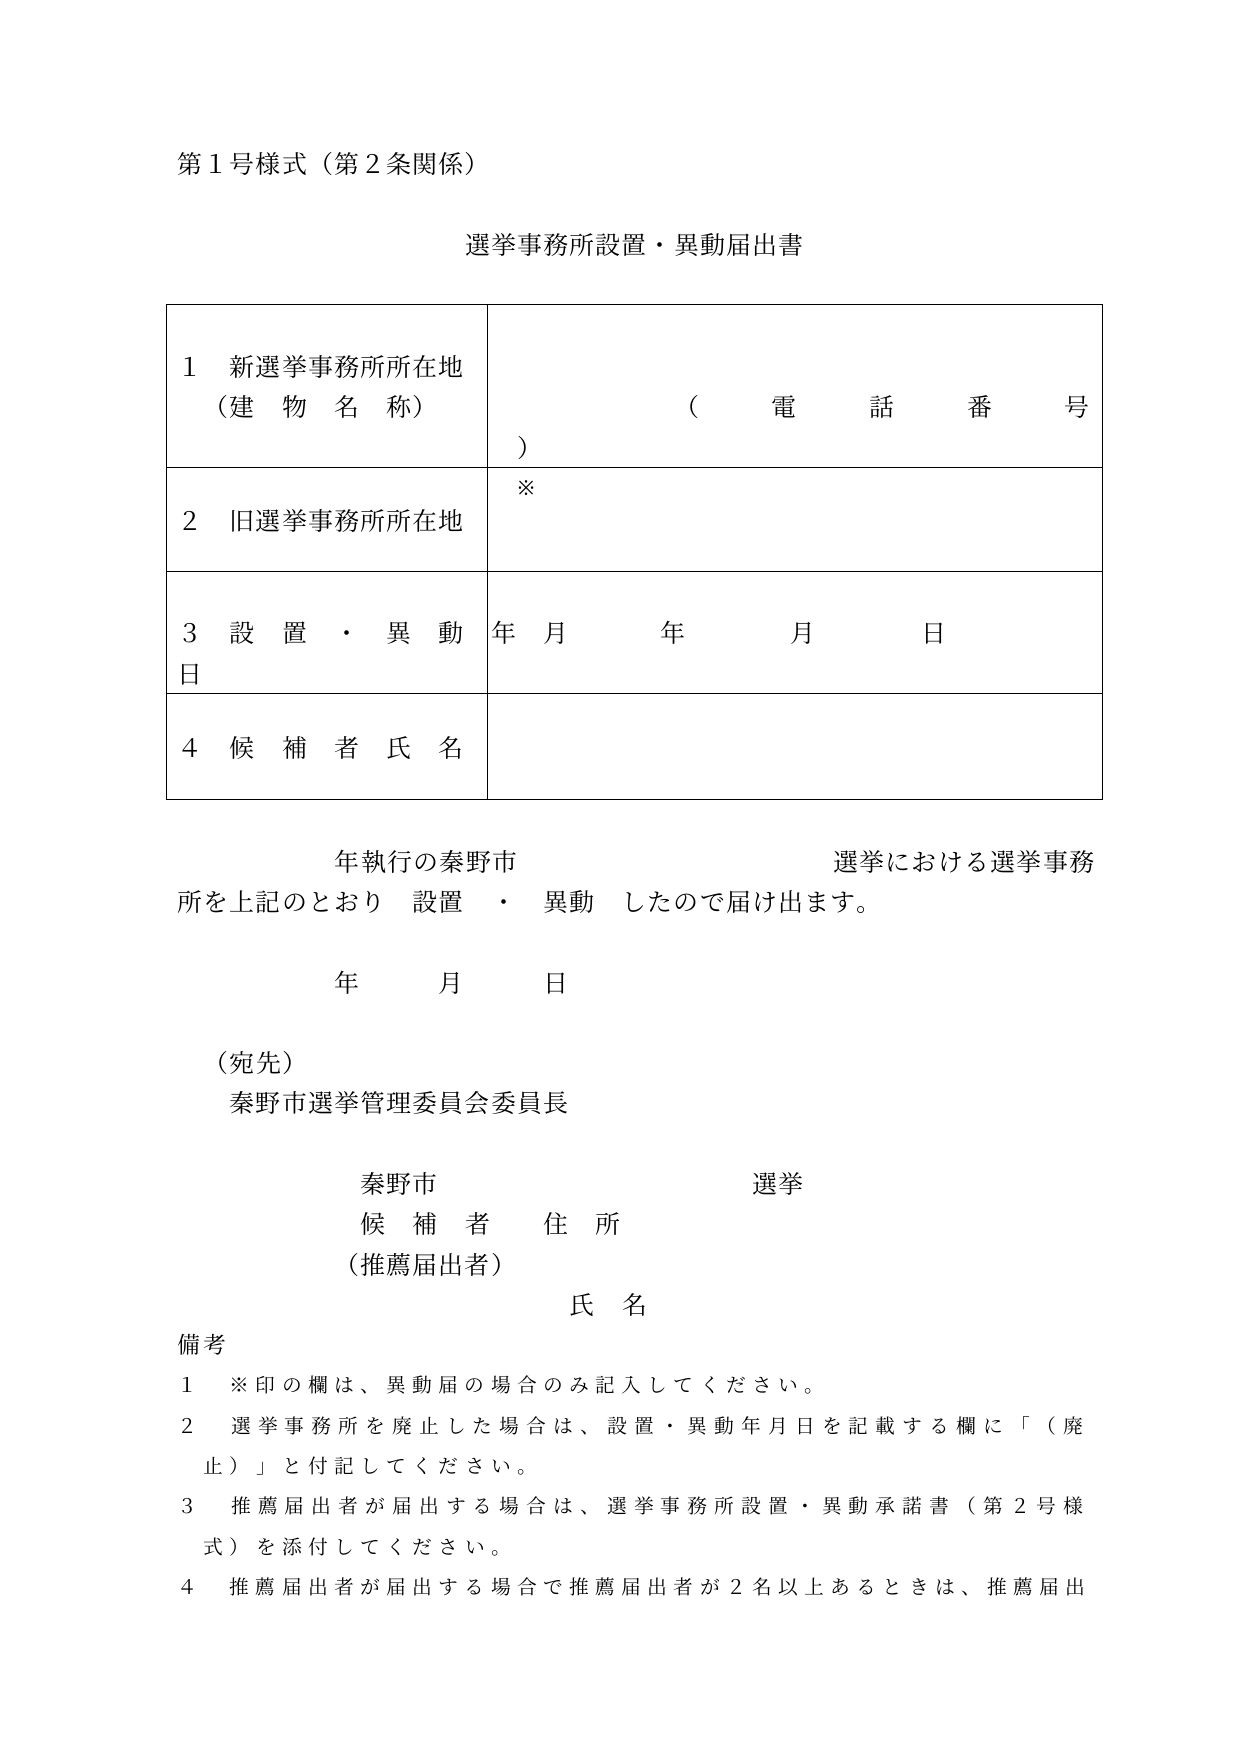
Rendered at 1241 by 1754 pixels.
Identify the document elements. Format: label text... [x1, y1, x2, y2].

text 第１号様式（第２条関係） [177, 143, 1092, 183]
text 秦野市選挙管理委員会委員長 [177, 1082, 1092, 1122]
text 選挙事務所設置・異動届出書 [177, 224, 1092, 264]
text 氏 名 [177, 1283, 1092, 1324]
text ２ 選挙事務所を廃止した場合は、設置・異動年月日を記載する欄に「（廃止）」と付記してください。 [177, 1404, 1092, 1485]
text 備考 [177, 1324, 1092, 1364]
table_cell ４ 候 補 者 氏 名 [167, 694, 487, 799]
text １ ※印の欄は、異動届の場合のみ記入してください。 [177, 1364, 1092, 1404]
text 年執行の秦野市 選挙における選挙事務所を上記のとおり 設置 ・ 異動 したので届け出ます。 [177, 840, 1096, 921]
table_cell 年 月 日 [488, 572, 1102, 693]
table_cell [488, 694, 1102, 799]
table_cell ３ 設置・異動年月日 [167, 572, 487, 693]
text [177, 1566, 1092, 1606]
text （宛先） [177, 1042, 1092, 1082]
table_header １ 新選挙事務所所在地 （建 物 名 称） [167, 305, 487, 467]
table_cell ※ [488, 468, 1102, 571]
text （推薦届出者） [177, 1243, 1092, 1283]
text 年 月 日 [177, 961, 1092, 1001]
table_header （電話番号 ） [488, 305, 1102, 467]
text ３ 推薦届出者が届出する場合は、選挙事務所設置・異動承諾書（第２号様式）を添付してください。 [177, 1485, 1092, 1566]
text 秦野市 選挙 [177, 1163, 1092, 1203]
table_cell ２ 旧選挙事務所所在地 [167, 468, 487, 571]
text 候 補 者 住 所 [177, 1203, 1092, 1243]
